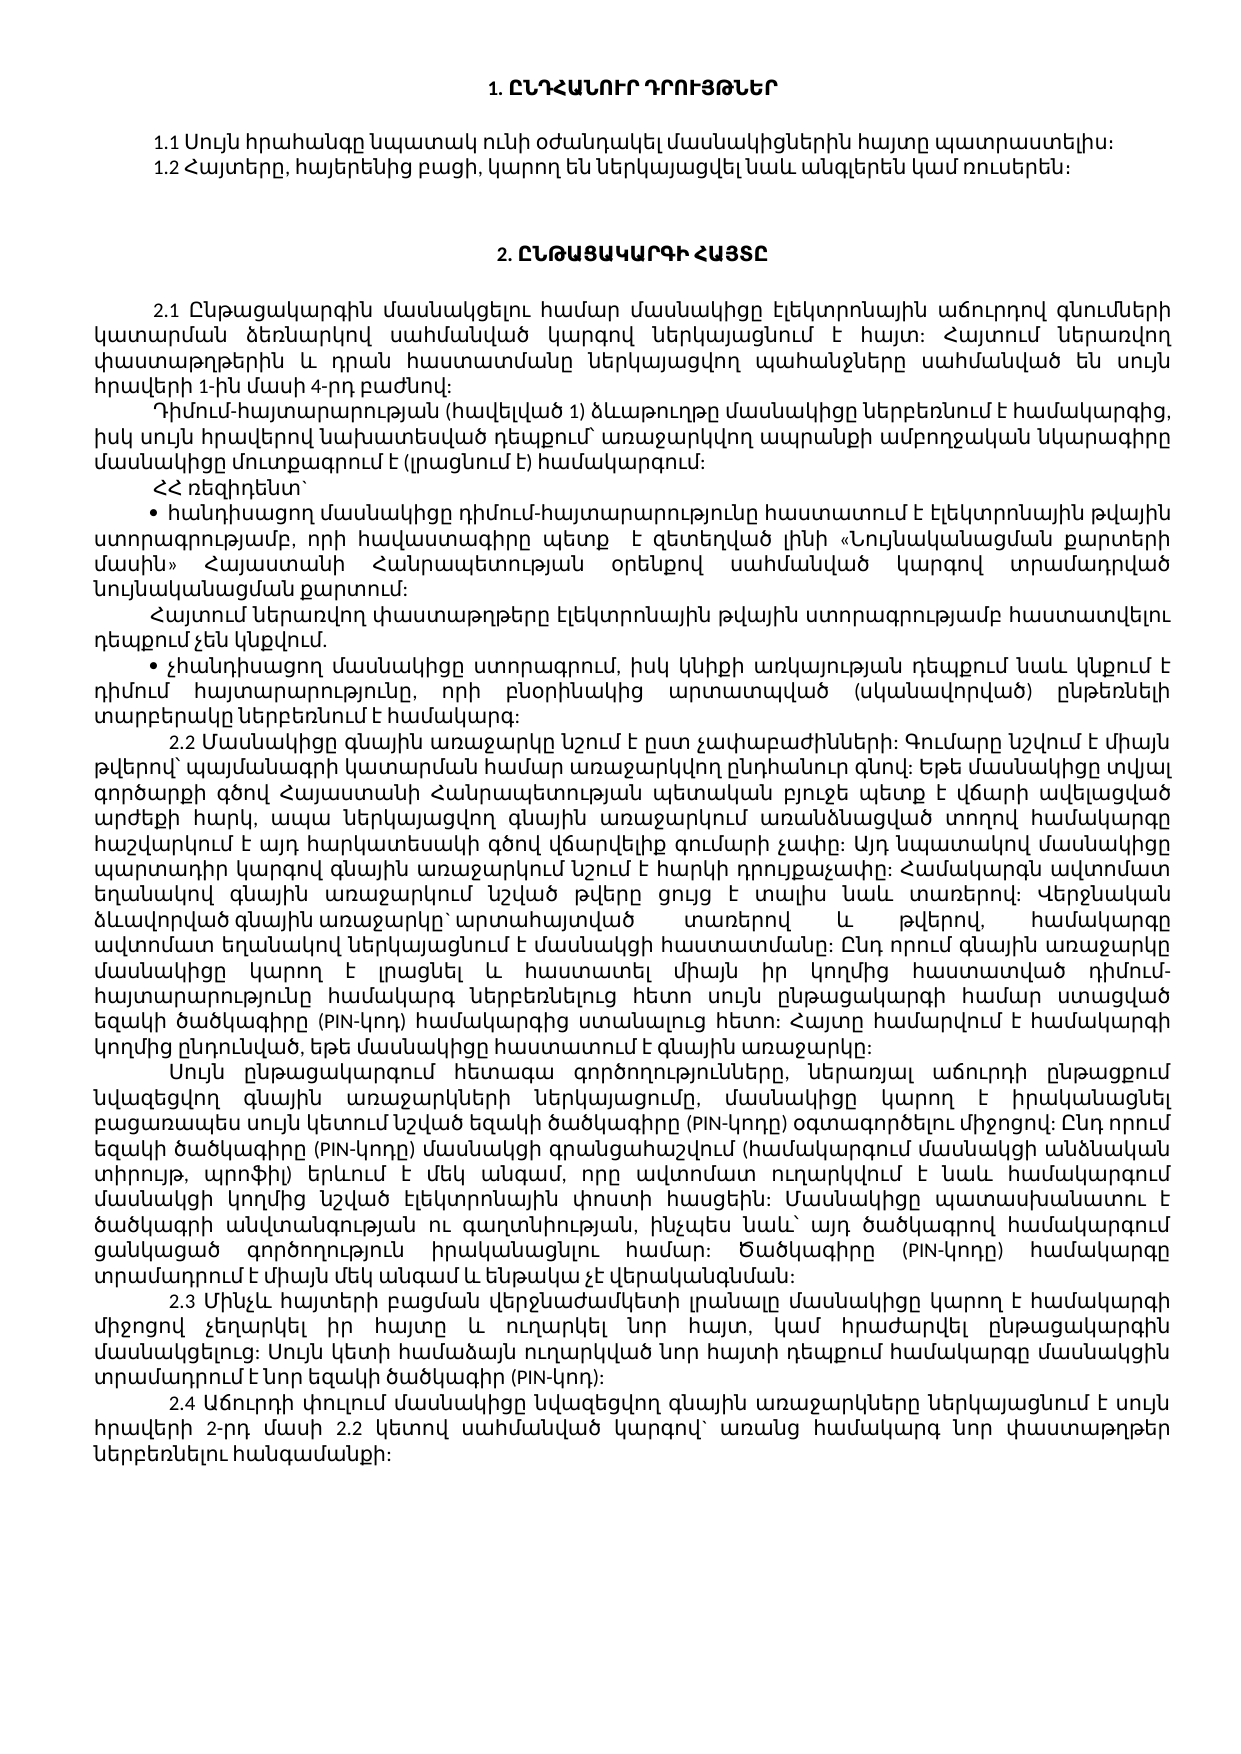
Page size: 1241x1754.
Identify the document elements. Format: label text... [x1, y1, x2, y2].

text 1. ԸՆԴՀԱՆՈՒՐ ԴՐՈՒՅԹՆԵՐ [94, 75, 1171, 100]
text ՀՀ ռեզիդենտ` [94, 475, 1171, 500]
text 2.2 Մասնակիցը գնային առաջարկը նշում է ըստ չափաբաժինների: Գումարը նշվում է միայն թվերով՝ պայմանագրի կատարման համար առաջարկվող ընդհանուր գնով: Եթե մասնակիցը տվյալ գործարքի գծով Հայաստանի Հանրապետության պետական բյուջե պետք է վճարի ավելացված արժեքի հարկ, ապա ներկայացվող գնային առաջարկում առանձնացված տողով համակարգը հաշվարկում է այդ հարկատեսակի գծով վճարվելիք գումարի չափը: Այդ նպատակով մասնակիցը պարտադիր կարգով գնային առաջարկում նշում է հարկի դրույքաչափը: Համակարգն ավտոմատ եղանակով գնային առաջարկում նշված թվերը ցույց է տալիս նաև տառերով: Վերջնական ձևավորված գնային առաջարկը` արտահայտված տառերով և թվերով, համակարգը ավտոմատ եղանակով ներկայացնում է մասնակցի հաստատմանը: Ընդ որում գնային առաջարկը մասնակիցը կարող է լրացնել և հաստատել միայն իր կողմից հաստատված դիմում-հայտարարությունը համակարգ ներբեռնելուց հետո սույն ընթացակարգի համար ստացված եզակի ծածկագիրը (PIN-կոդ) համակարգից ստանալուց հետո: Հայտը համարվում է համակարգի կողմից ընդունված, եթե մասնակիցը հաստատում է գնային առաջարկը: [94, 729, 1171, 1059]
text 2.4 Աճուրդի փուլում մասնակիցը նվազեցվող գնային առաջարկները ներկայացնում է սույն հրավերի 2-րդ մասի 2.2 կետով սահմանված կարգով` առանց համակարգ նոր փաստաթղթեր ներբեռնելու հանգամանքի: [94, 1390, 1171, 1466]
text Սույն ընթացակարգում հետագա գործողությունները, ներառյալ աճուրդի ընթացքում նվազեցվող գնային առաջարկների ներկայացումը, մասնակիցը կարող է իրականացնել բացառապես սույն կետում նշված եզակի ծածկագիրը (PIN-կոդը) օգտագործելու միջոցով: Ընդ որում եզակի ծածկագիրը (PIN-կոդը) մասնակցի գրանցահաշվում (համակարգում մասնակցի անձնական տիրույթ, պրոֆիլ) երևում է մեկ անգամ, որը ավտոմատ ուղարկվում է նաև համակարգում մասնակցի կողմից նշված էլեկտրոնային փոստի հասցեին: Մասնակիցը պատասխանատու է ծածկագրի անվտանգության ու գաղտնիության, ինչպես նաև՝ այդ ծածկագրով համակարգում ցանկացած գործողություն իրականացնլու համար: Ծածկագիրը (PIN-կոդը) համակարգը տրամադրում է միայն մեկ անգամ և ենթակա չէ վերականգնման: [94, 1059, 1171, 1288]
text 2. ԸՆԹԱՑԱԿԱՐԳԻ ՀԱՅՏԸ [94, 241, 1171, 266]
text Հայտում ներառվող փաստաթղթերը էլեկտրոնային թվային ստորագրությամբ հաստատվելու դեպքում չեն կնքվում. [94, 602, 1171, 653]
list չհանդիսացող մասնակիցը ստորագրում, իսկ կնիքի առկայության դեպքում նաև կնքում է դիմում հայտարարությունը, որի բնօրինակից արտատպված (սկանավորված) ընթեռնելի տարբերակը ներբեռնում է համակարգ: [94, 653, 1171, 729]
text 2.1 Ընթացակարգին մասնակցելու համար մասնակիցը էլեկտրոնային աճուրդով գնումների կատարման ձեռնարկով սահմանված կարգով ներկայացնում է հայտ: Հայտում ներառվող փաստաթղթերին և դրան հաստատմանը ներկայացվող պահանջները սահմանված են սույն հրավերի 1-ին մասի 4-րդ բաժնով: [94, 297, 1171, 399]
text 1.2 Հայտերը, հայերենից բացի, կարող են ներկայացվել նաև անգլերեն կամ ռուսերեն։ [94, 154, 1171, 180]
list հանդիսացող մասնակիցը դիմում-հայտարարությունը հաստատում է էլեկտրոնային թվային ստորագրությամբ, որի հավաստագիրը պետք է զետեղված լինի «Նույնականացման քարտերի մասին» Հայաստանի Հանրապետության օրենքով սահմանված կարգով տրամադրված նույնականացման քարտում: [94, 500, 1171, 602]
text Դիմում-հայտարարության (հավելված 1) ձևաթուղթը մասնակիցը ներբեռնում է համակարգից, իսկ սույն հրավերով նախատեսված դեպքում՝ առաջարկվող ապրանքի ամբողջական նկարագիրը մասնակիցը մուտքագրում է (լրացնում է) համակարգում: [94, 399, 1171, 475]
text 2.3 Մինչև հայտերի բացման վերջնաժամկետի լրանալը մասնակիցը կարող է համակարգի միջոցով չեղարկել իր հայտը և ուղարկել նոր հայտ, կամ հրաժարվել ընթացակարգին մասնակցելուց: Սույն կետի համաձայն ուղարկված նոր հայտի դեպքում համակարգը մասնակցին տրամադրում է նոր եզակի ծածկագիր (PIN-կոդ): [94, 1288, 1171, 1390]
text 1.1 Սույն հրահանգը նպատակ ունի օժանդակել մասնակիցներին հայտը պատրաստելիս։ [94, 129, 1171, 154]
